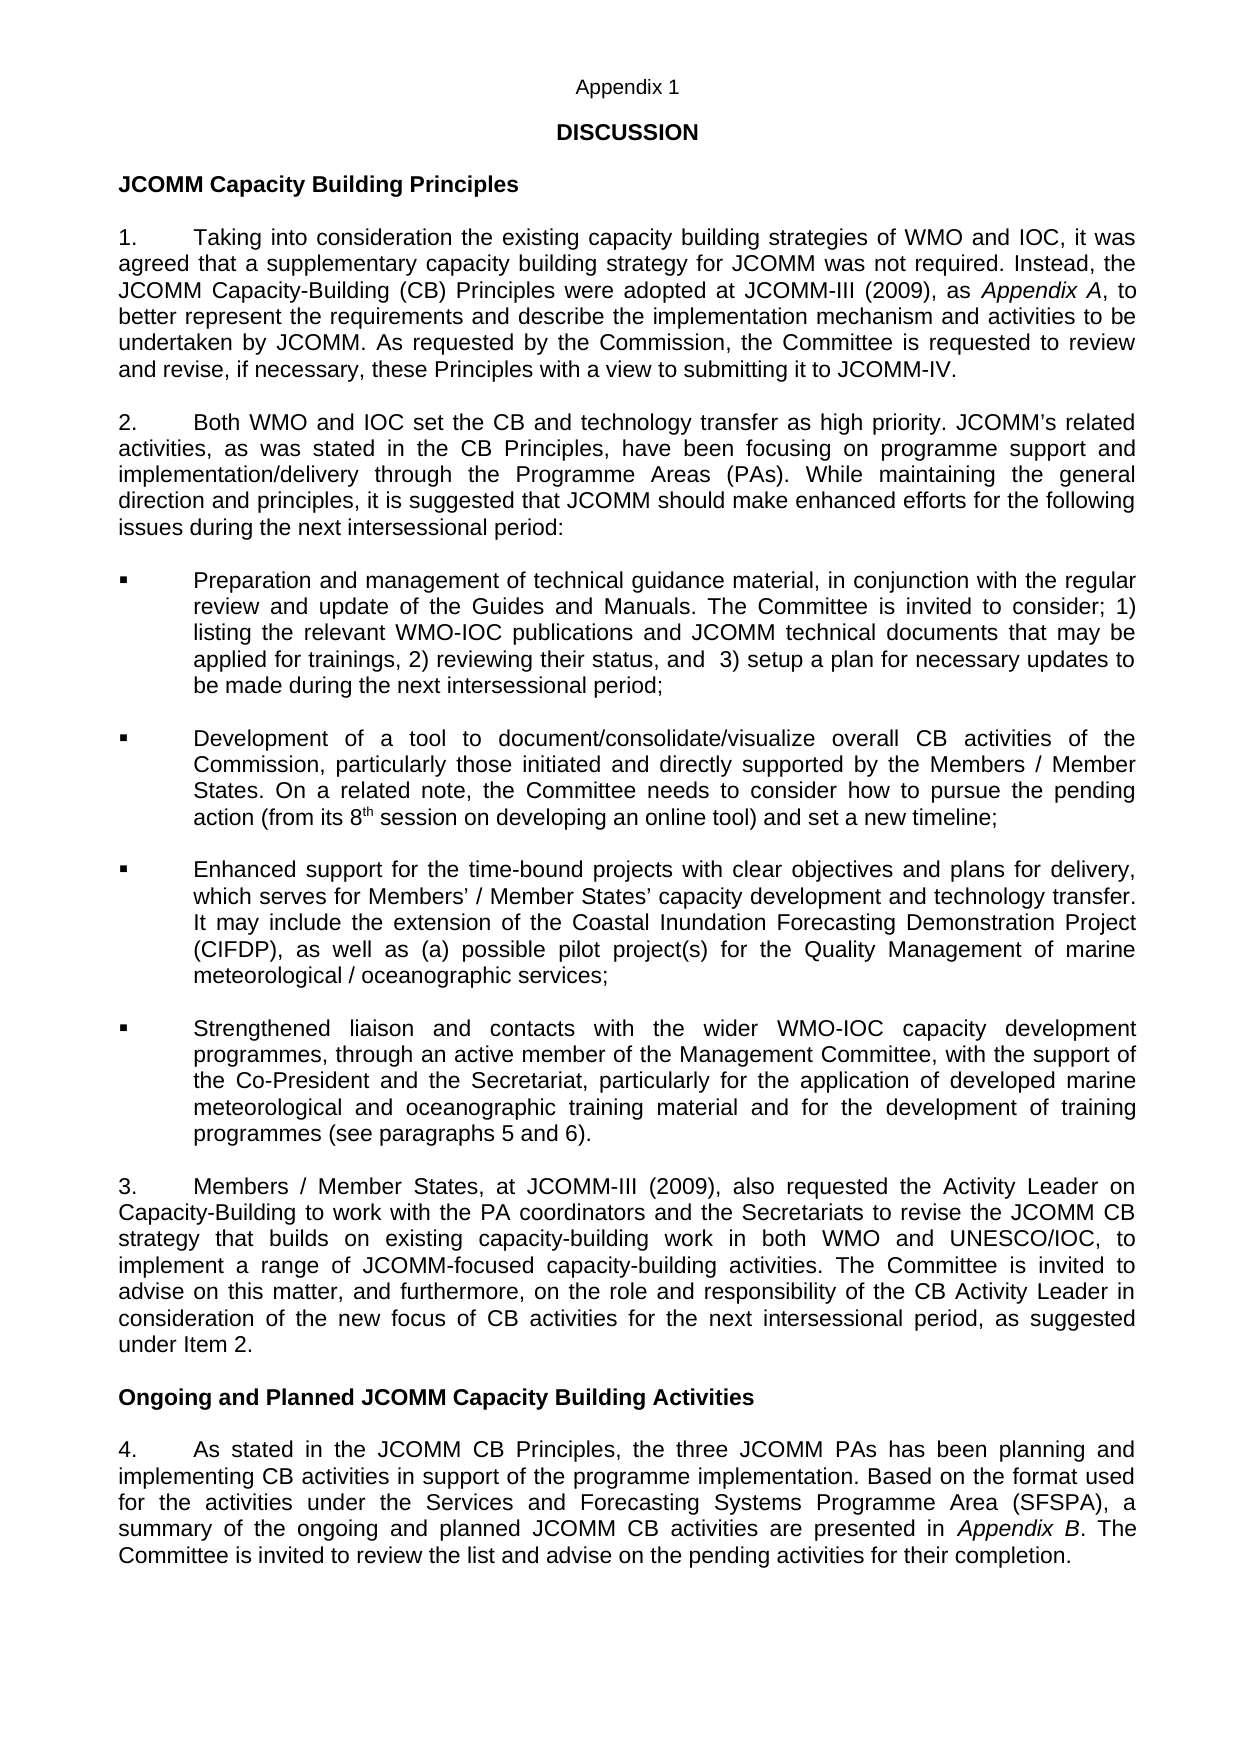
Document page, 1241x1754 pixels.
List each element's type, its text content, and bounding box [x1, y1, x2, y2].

text DISCUSSION [118, 118, 1137, 145]
list Strengthened liaison and contacts with the wider WMO-IOC capacity development programmes, through an active member of the Management Committee, with the support of the Co-President and the Secretariat, particularly for the application of developed marine meteorological and oceanographic training material and for the development of training programmes (see paragraphs 5 and 6). [118, 1014, 1137, 1146]
list Enhanced support for the time-bound projects with clear objectives and plans for delivery, which serves for Members’ / Member States’ capacity development and technology transfer. It may include the extension of the Coastal Inundation Forecasting Demonstration Project (CIFDP), as well as (a) possible pilot project(s) for the Quality Management of marine meteorological / oceanographic services; [118, 856, 1137, 988]
text Ongoing and Planned JCOMM Capacity Building Activities [118, 1383, 1137, 1410]
list Both WMO and IOC set the CB and technology transfer as high priority. JCOMM’s related activities, as was stated in the CB Principles, have been focusing on programme support and implementation/delivery through the Programme Areas (PAs). While maintaining the general direction and principles, it is suggested that JCOMM should make enhanced efforts for the following issues during the next intersessional period: [118, 408, 1137, 540]
list Development of a tool to document/consolidate/visualize overall CB activities of the Commission, particularly those initiated and directly supported by the Members / Member States. On a related note, the Committee needs to consider how to pursue the pending action (from its 8th session on developing an online tool) and set a new timeline; [118, 725, 1137, 830]
list Preparation and management of technical guidance material, in conjunction with the regular review and update of the Guides and Manuals. The Committee is invited to consider; 1) listing the relevant WMO-IOC publications and JCOMM technical documents that may be applied for trainings, 2) reviewing their status, and 3) setup a plan for necessary updates to be made during the next intersessional period; [118, 567, 1137, 698]
list Taking into consideration the existing capacity building strategies of WMO and IOC, it was agreed that a supplementary capacity building strategy for JCOMM was not required. Instead, the JCOMM Capacity-Building (CB) Principles were adopted at JCOMM-III (2009), as Appendix A, to better represent the requirements and describe the implementation mechanism and activities to be undertaken by JCOMM. As requested by the Commission, the Committee is requested to review and revise, if necessary, these Principles with a view to submitting it to JCOMM-IV. [118, 224, 1137, 382]
list As stated in the JCOMM CB Principles, the three JCOMM PAs has been planning and implementing CB activities in support of the programme implementation. Based on the format used for the activities under the Services and Forecasting Systems Programme Area (SFSPA), a summary of the ongoing and planned JCOMM CB activities are presented in Appendix B. The Committee is invited to review the list and advise on the pending activities for their completion. [118, 1436, 1137, 1568]
list Members / Member States, at JCOMM-III (2009), also requested the Activity Leader on Capacity-Building to work with the PA coordinators and the Secretariats to revise the JCOMM CB strategy that builds on existing capacity-building work in both WMO and UNESCO/IOC, to implement a range of JCOMM-focused capacity-building activities. The Committee is invited to advise on this matter, and furthermore, on the role and responsibility of the CB Activity Leader in consideration of the new focus of CB activities for the next intersessional period, as suggested under Item 2. [118, 1173, 1137, 1357]
text JCOMM Capacity Building Principles [118, 171, 1137, 198]
